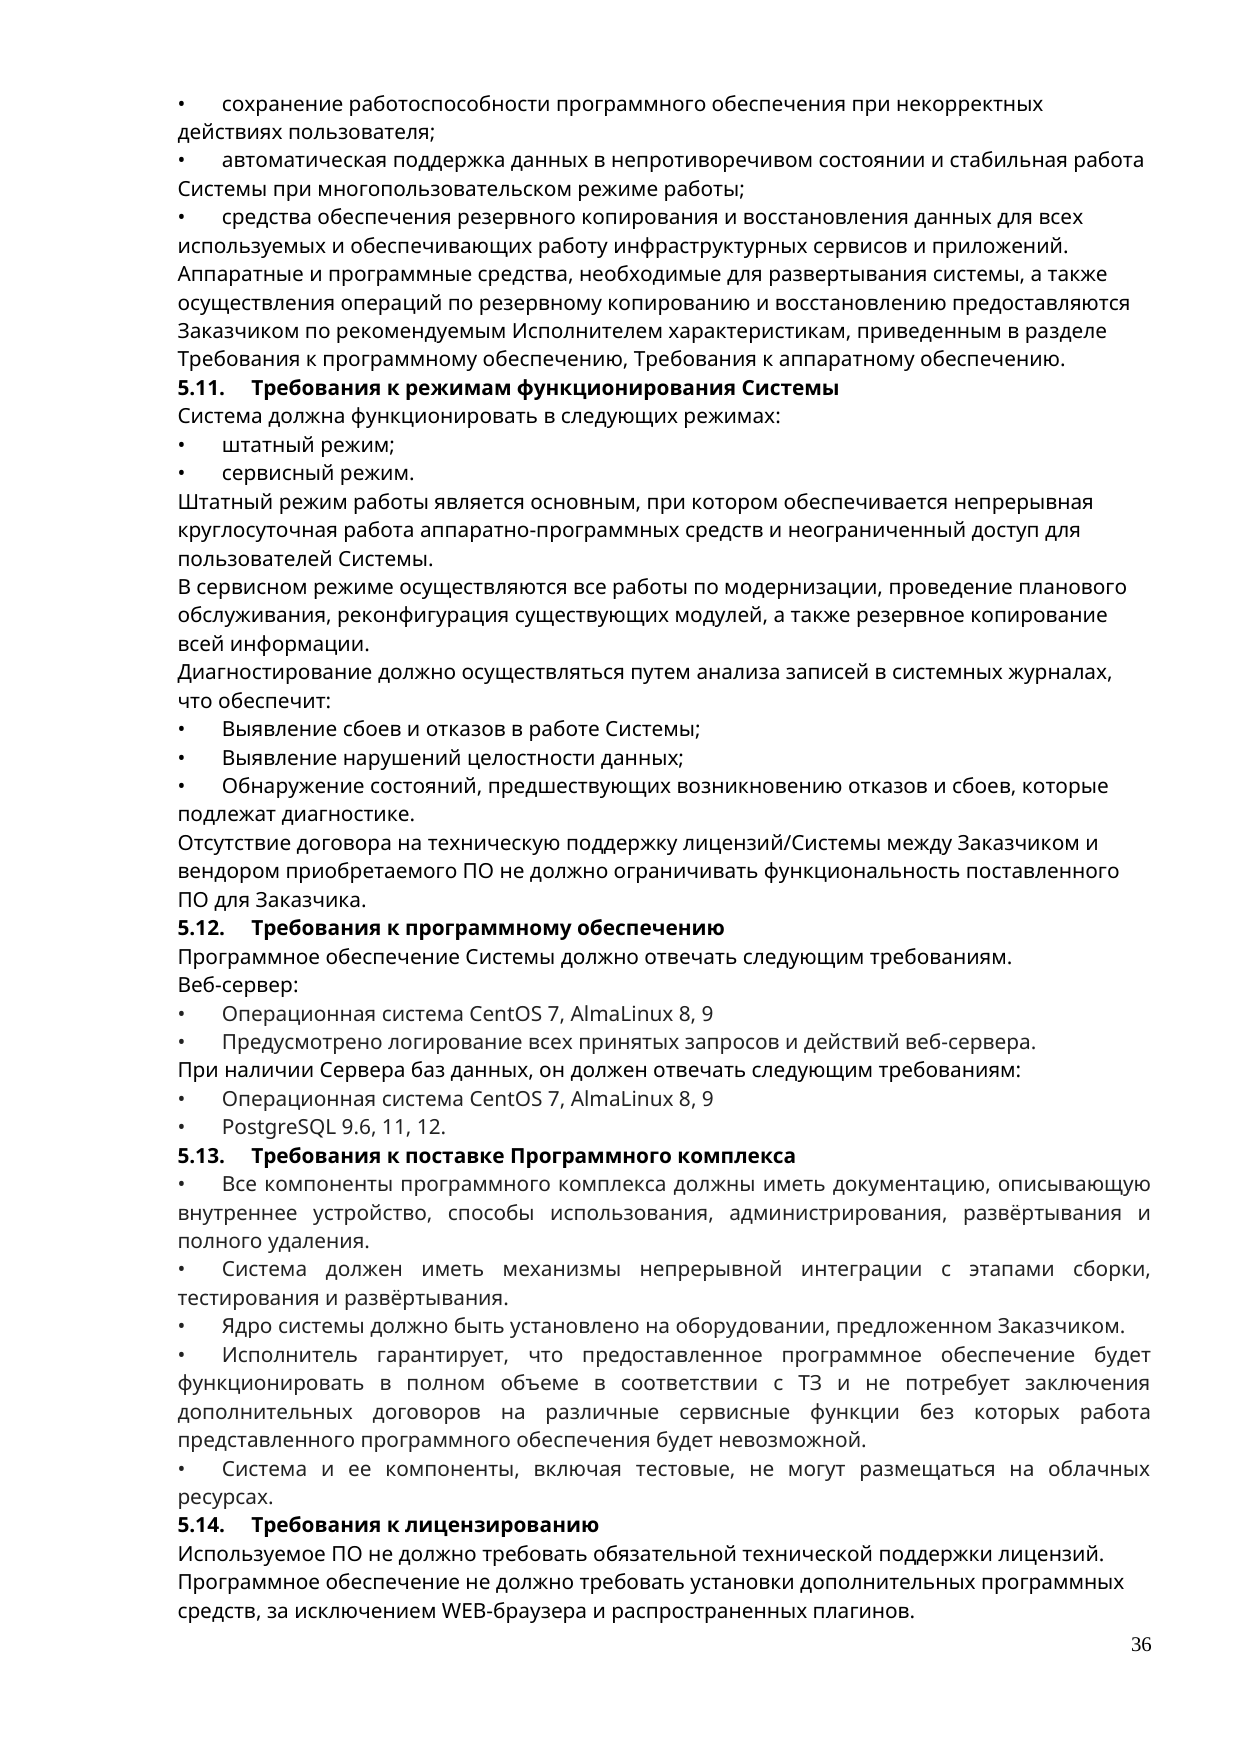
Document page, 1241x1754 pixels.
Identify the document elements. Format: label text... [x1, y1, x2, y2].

text При наличии Сервера баз данных, он должен отвечать следующим требованиям: [177, 1056, 1152, 1084]
text • Обнаружение состояний, предшествующих возникновению отказов и сбоев, которые подлежат диагностике. [177, 771, 1152, 828]
text Отсутствие договора на техническую поддержку лицензий/Системы между Заказчиком и вендором приобретаемого ПО не должно ограничивать функциональность поставленного ПО для Заказчика. [177, 828, 1152, 913]
text Используемое ПО не должно требовать обязательной технической поддержки лицензий. [177, 1539, 1152, 1567]
list Система и ее компоненты, включая тестовые, не могут размещаться на облачных ресурсах. [177, 1454, 1152, 1511]
list Все компоненты программного комплекса должны иметь документацию, описывающую внутреннее устройство, способы использования, администрирования, развёртывания и полного удаления. [177, 1169, 1152, 1254]
text • сохранение работоспособности программного обеспечения при некорректных действиях пользователя; [177, 89, 1152, 146]
subtitle Требования к поставке Программного комплекса [177, 1141, 1152, 1169]
text • средства обеспечения резервного копирования и восстановления данных для всех используемых и обеспечивающих работу инфраструктурных сервисов и приложений. [177, 202, 1152, 259]
text • штатный режим; [177, 430, 1152, 458]
list Операционная система CentOS 7, AlmaLinux 8, 9 [177, 1084, 1152, 1112]
text • Выявление нарушений целостности данных; [177, 743, 1152, 771]
list Система должен иметь механизмы непрерывной интеграции с этапами сборки, тестирования и развёртывания. [177, 1254, 1152, 1311]
text Программное обеспечение Системы должно отвечать следующим требованиям. [177, 942, 1152, 970]
subtitle Требования к режимам функционирования Системы [177, 373, 1152, 401]
list Ядро системы должно быть установлено на оборудовании, предложенном Заказчиком. [177, 1311, 1152, 1340]
text Программное обеспечение не должно требовать установки дополнительных программных средств, за исключением WEB-браузера и распространенных плагинов. [177, 1567, 1152, 1624]
text Штатный режим работы является основным, при котором обеспечивается непрерывная круглосуточная работа аппаратно-программных средств и неограниченный доступ для пользователей Системы. [177, 487, 1152, 572]
list PostgreSQL 9.6, 11, 12. [177, 1112, 1152, 1141]
text • сервисный режим. [177, 458, 1152, 487]
list Исполнитель гарантирует, что предоставленное программное обеспечение будет функционировать в полном объеме в соответствии с ТЗ и не потребует заключения дополнительных договоров на различные сервисные функции без которых работа представленного программного обеспечения будет невозможной. [177, 1340, 1152, 1454]
text Диагностирование должно осуществляться путем анализа записей в системных журналах, что обеспечит: [177, 657, 1152, 714]
list Предусмотрено логирование всех принятых запросов и действий веб-сервера. [177, 1027, 1152, 1056]
text В сервисном режиме осуществляются все работы по модернизации, проведение планового обслуживания, реконфигурация существующих модулей, а также резервное копирование всей информации. [177, 572, 1152, 657]
text • Выявление сбоев и отказов в работе Системы; [177, 714, 1152, 743]
list Операционная система CentOS 7, AlmaLinux 8, 9 [177, 999, 1152, 1027]
subtitle Требования к программному обеспечению [177, 913, 1152, 942]
text • автоматическая поддержка данных в непротиворечивом состоянии и стабильная работа Системы при многопользовательском режиме работы; [177, 146, 1152, 202]
text Веб-сервер: [177, 970, 1152, 999]
subtitle Требования к лицензированию [177, 1511, 1152, 1539]
text Аппаратные и программные средства, необходимые для развертывания системы, а также осуществления операций по резервному копированию и восстановлению предоставляются Заказчиком по рекомендуемым Исполнителем характеристикам, приведенным в разделе Требования к программному обеспечению, Требования к аппаратному обеспечению. [177, 259, 1152, 373]
text Система должна функционировать в следующих режимах: [177, 401, 1152, 430]
